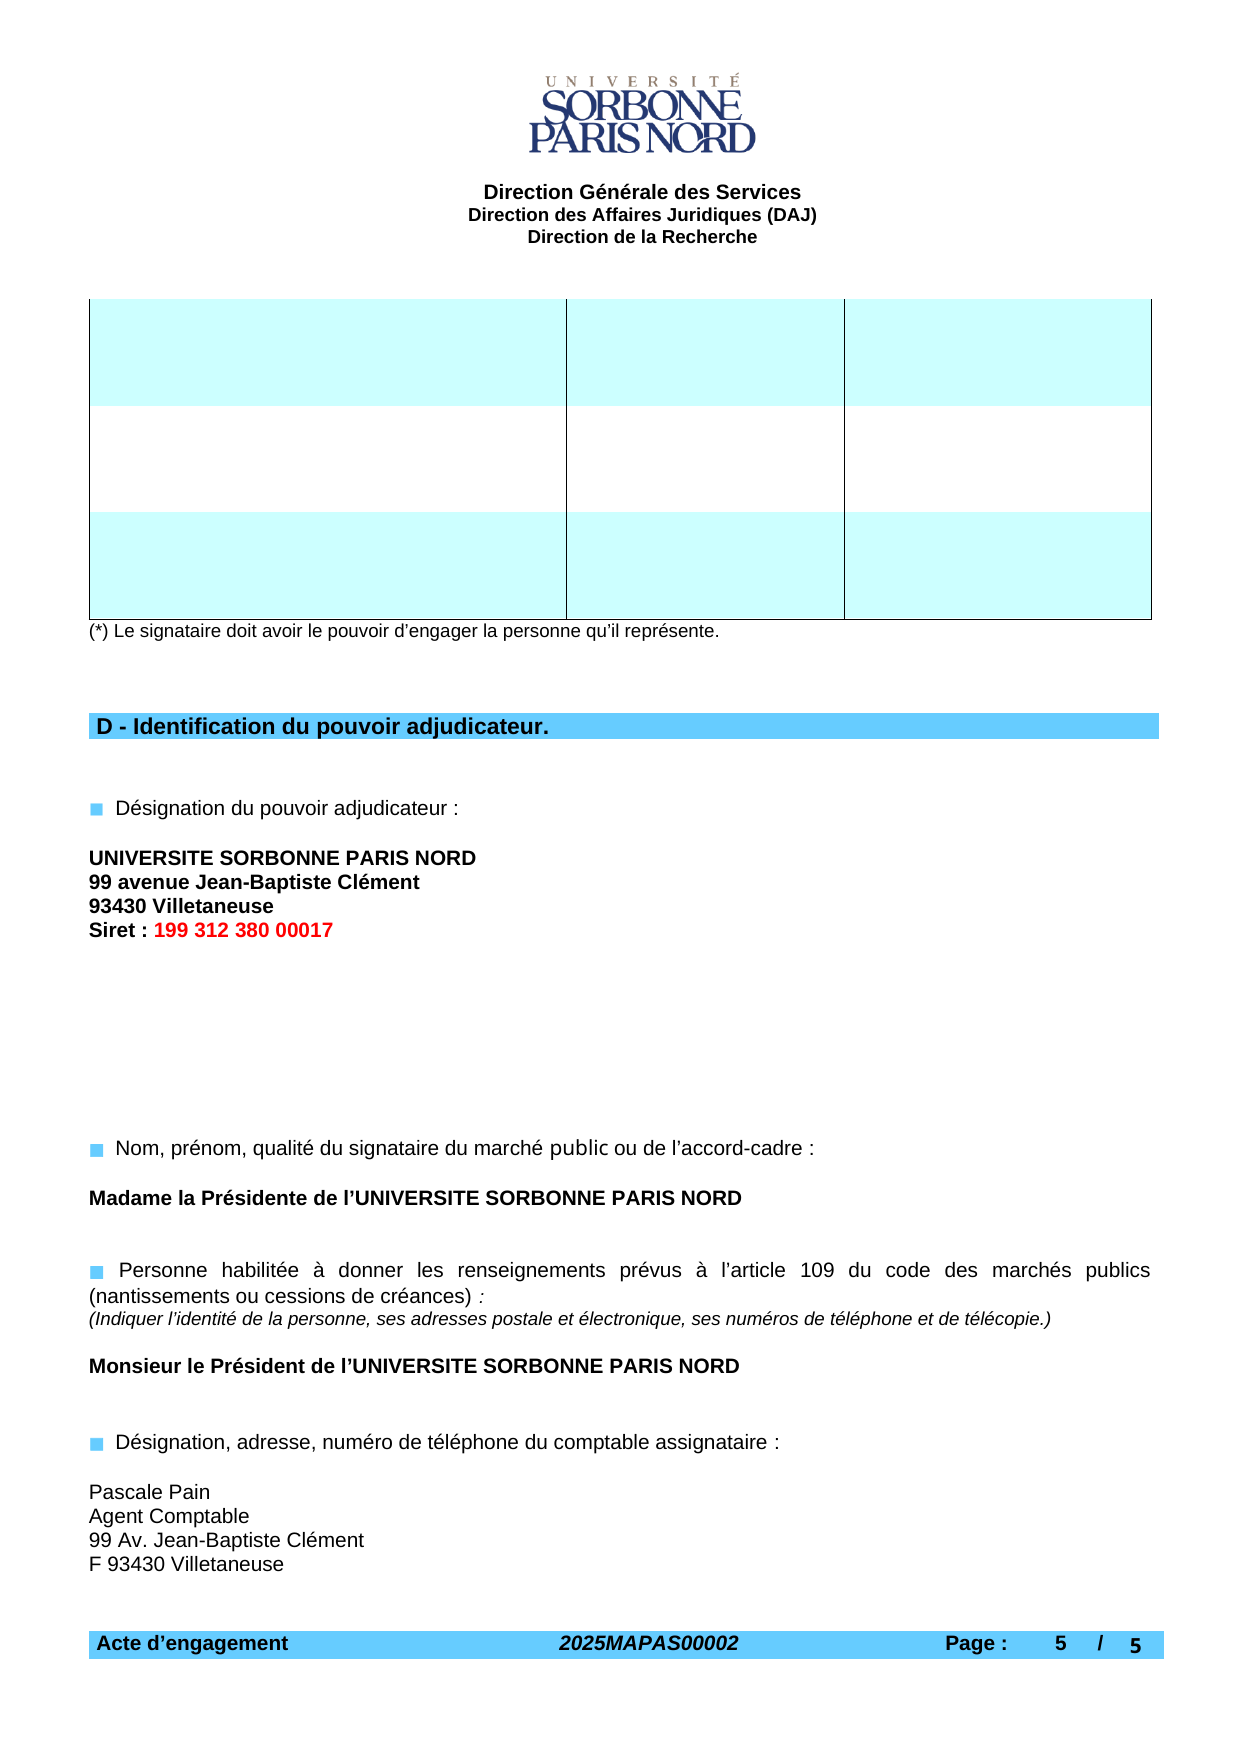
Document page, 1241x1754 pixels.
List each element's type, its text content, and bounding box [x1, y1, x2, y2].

text Nom, prénom, qualité du signataire du marché public ou de l’accord-cadre : [89, 1133, 1152, 1162]
text (Indiquer l’identité de la personne, ses adresses postale et électronique, ses numéros de téléphone et de télécopie.) [89, 1308, 1152, 1330]
text Monsieur le Président de l’UNIVERSITE SORBONNE PARIS NORD [89, 1354, 1152, 1378]
text 93430 Villetaneuse [89, 894, 1152, 918]
subtitle Désignation du pouvoir adjudicateur : [89, 796, 1152, 822]
table_cell [567, 406, 844, 512]
text UNIVERSITE SORBONNE PARIS NORD [89, 846, 1152, 870]
table_cell [90, 406, 566, 512]
table_cell [845, 406, 1151, 512]
table_cell [90, 512, 566, 618]
text Madame la Présidente de l’UNIVERSITE SORBONNE PARIS NORD [89, 1186, 1152, 1210]
text Désignation, adresse, numéro de téléphone du comptable assignataire : [89, 1430, 1152, 1456]
table_cell [567, 299, 844, 406]
text Agent Comptable [89, 1504, 1152, 1528]
text (*) Le signataire doit avoir le pouvoir d’engager la personne qu’il représente. [89, 620, 1152, 641]
text 99 avenue Jean-Baptiste Clément [89, 870, 1152, 894]
text Siret : 199 312 380 00017 [89, 918, 1152, 942]
picture [501, 47, 784, 181]
text F 93430 Villetaneuse [89, 1552, 1152, 1576]
table_cell [845, 512, 1151, 618]
table_cell [567, 512, 844, 618]
text Pascale Pain [89, 1480, 1152, 1504]
text Personne habilitée à donner les renseignements prévus à l’article 109 du code des marchés publics (nantissements ou cessions de créances) : [89, 1258, 1152, 1308]
text 99 Av. Jean-Baptiste Clément [89, 1528, 1152, 1552]
table_cell [845, 299, 1151, 406]
table_header D - Identification du pouvoir adjudicateur. [89, 713, 1159, 739]
table_cell [90, 299, 566, 406]
